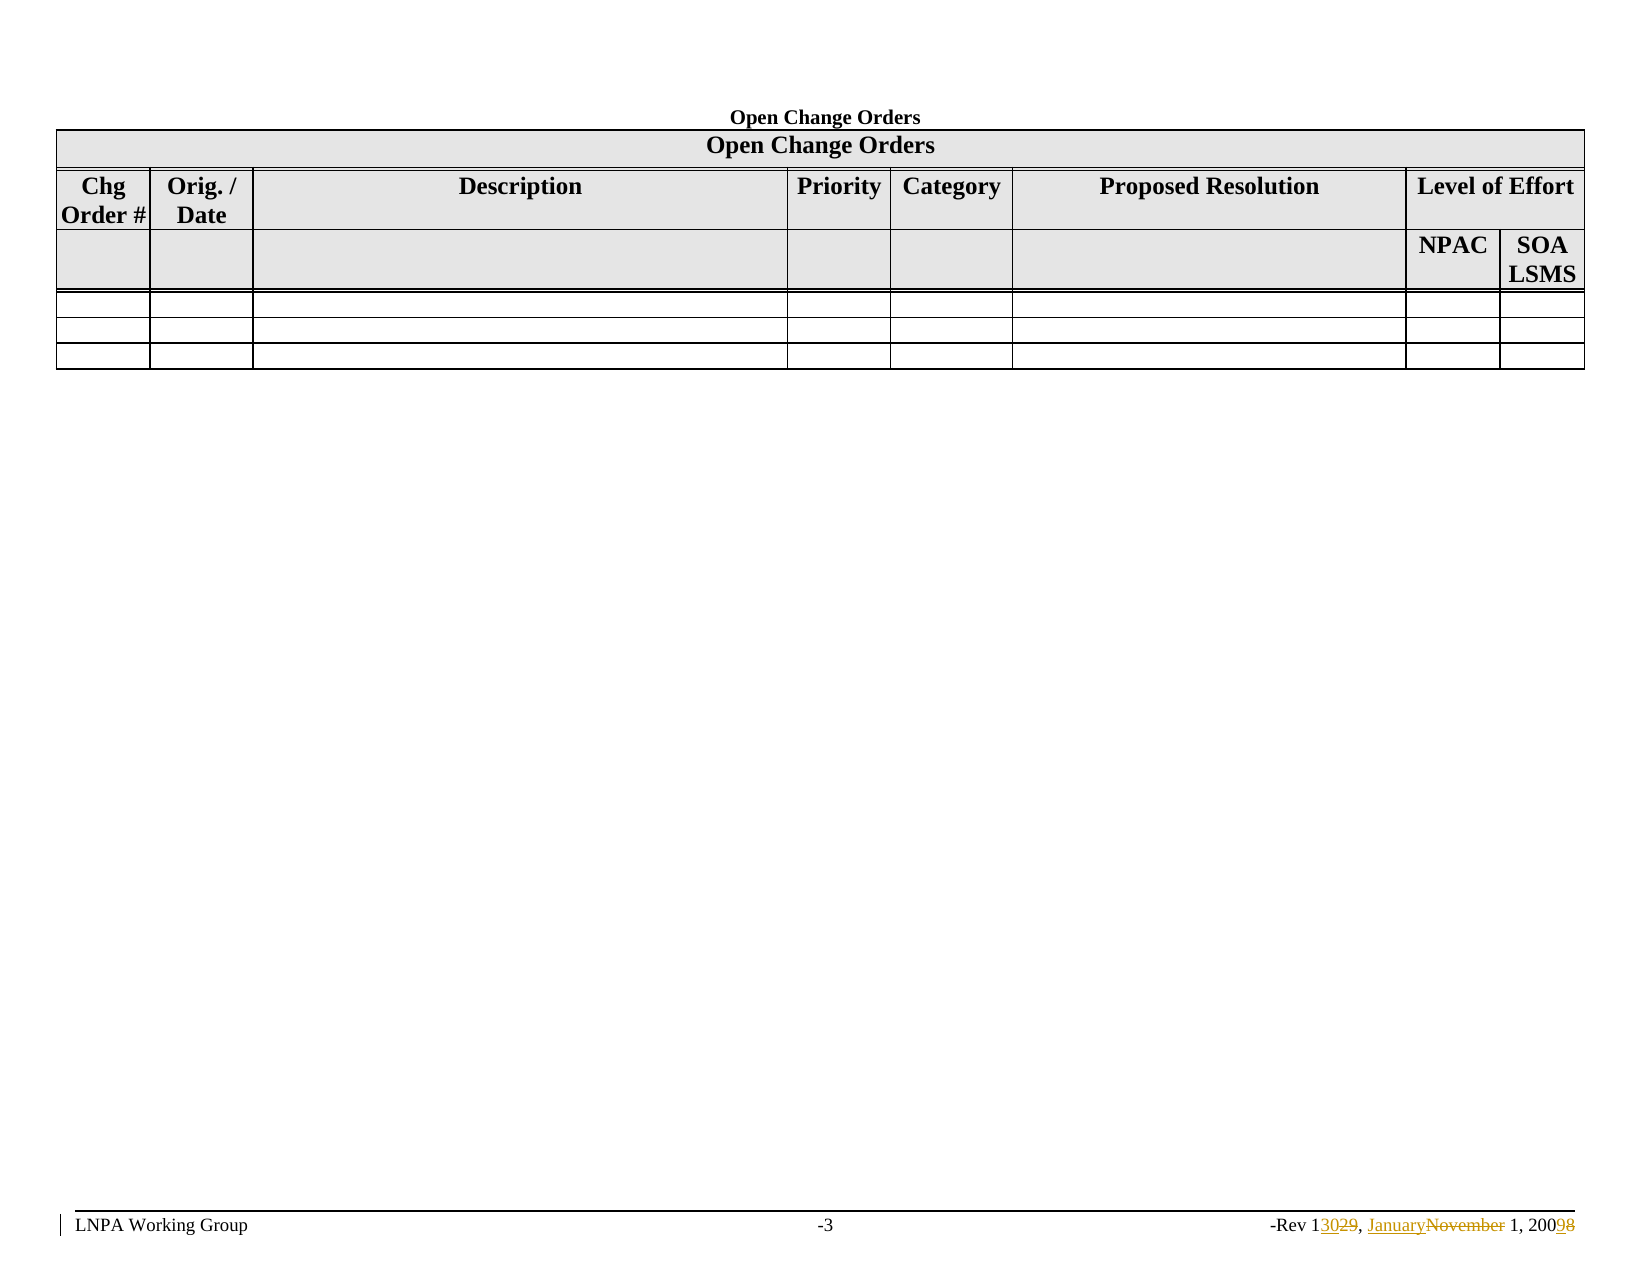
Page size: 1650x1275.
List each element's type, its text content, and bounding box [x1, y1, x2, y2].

table_cell [1407, 344, 1499, 368]
table_cell [1013, 230, 1405, 288]
table_cell [1501, 293, 1584, 317]
table_cell [891, 344, 1012, 368]
table_cell Chg Order # [57, 171, 149, 229]
table_cell [57, 293, 149, 317]
table_cell [57, 318, 149, 342]
subtitle Open Change Orders [75, 105, 1575, 129]
table_cell [891, 318, 1012, 342]
table_cell [254, 344, 787, 368]
table_cell [891, 293, 1012, 317]
table_cell [254, 318, 787, 342]
table_cell [788, 318, 890, 342]
table_cell [151, 318, 252, 342]
table_cell Orig. / Date [151, 171, 252, 229]
table_cell [151, 293, 252, 317]
table_cell [1013, 318, 1405, 342]
table_cell [788, 293, 890, 317]
table_cell [788, 230, 890, 288]
table_cell [254, 230, 787, 288]
table_cell [1501, 318, 1584, 342]
table_cell SOA LSMS [1501, 230, 1584, 288]
table_cell Description [254, 171, 787, 229]
table_cell [1407, 318, 1499, 342]
table_cell Proposed Resolution [1013, 171, 1405, 229]
table_cell NPAC [1407, 230, 1499, 288]
table_cell Priority [788, 171, 890, 229]
table_cell Category [891, 171, 1012, 229]
table_cell [57, 344, 149, 368]
table_cell [1407, 293, 1499, 317]
table_cell [151, 344, 252, 368]
table_cell Level of Effort [1407, 171, 1584, 229]
table_cell [254, 293, 787, 317]
table_header Open Change Orders [57, 131, 1584, 167]
table_cell [151, 230, 252, 288]
table_cell [1013, 293, 1405, 317]
table_cell [788, 344, 890, 368]
table_cell [57, 230, 149, 288]
table_cell [891, 230, 1012, 288]
table_cell [1013, 344, 1405, 368]
table_cell [1501, 344, 1584, 368]
